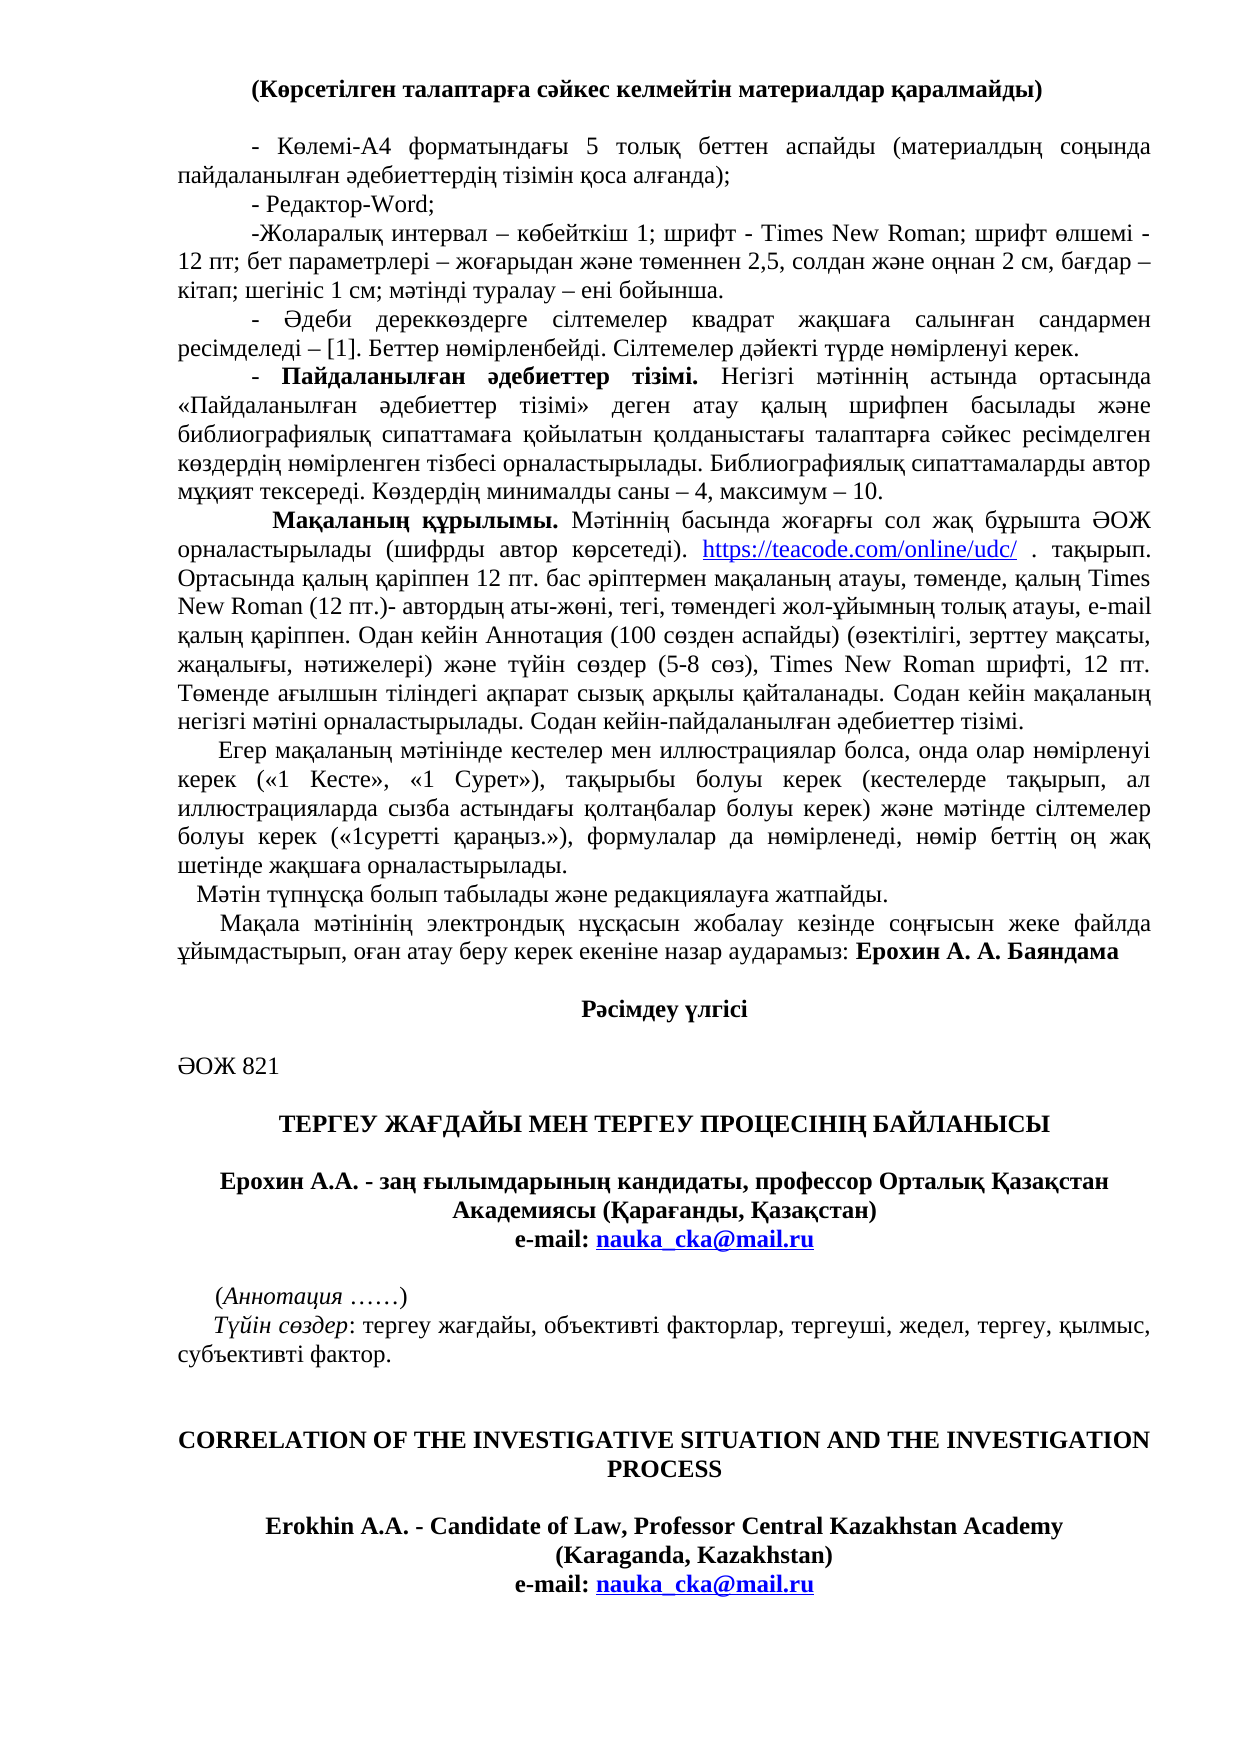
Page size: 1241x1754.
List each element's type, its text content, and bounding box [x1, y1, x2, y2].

text Түйін сөздер: тергеу жағдайы, объективті факторлар, тергеуші, жедел, тергеу, қылмыс, субъективті фактор. [177, 1310, 1152, 1368]
text - Көлемі-А4 форматындағы 5 толық беттен аспайды (материалдың соңында пайдаланылған әдебиеттердің тізімін қоса алғанда); [177, 131, 1152, 189]
text (Karaganda, Kazakhstan) [177, 1540, 1152, 1569]
text Мақала мәтінінің электрондық нұсқасын жобалау кезінде соңғысын жеке файлда ұйымдастырып, оған атау беру керек екеніне назар аударамыз: Ерохин А. А. Баяндама [177, 908, 1152, 965]
text -Жоларалық интервал – көбейткіш 1; шрифт - Times New Roman; шрифт өлшемі - 12 пт; бет параметрлері – жоғарыдан және төменнен 2,5, солдан және оңнан 2 см, бағдар – кітап; шегініс 1 см; мәтінді туралау – ені бойынша. [177, 218, 1152, 304]
text (Көрсетілген талаптарға сәйкес келмейтін материалдар қаралмайды) [177, 74, 1152, 103]
text (Аннотация ……) [177, 1281, 1152, 1310]
text e-mail: nauka_cka@mail.ru [177, 1569, 1152, 1598]
text e-mail: nauka_cka@mail.ru [177, 1224, 1152, 1253]
text Мәтін түпнұсқа болып табылады және редакциялауға жатпайды. [177, 879, 1152, 908]
text - Пайдаланылған әдебиеттер тізімі. Негізгі мәтіннің астында ортасында «Пайдаланылған әдебиеттер тізімі» деген атау қалың шрифпен басылады және библиографиялық сипаттамаға қойылатын қолданыстағы талаптарға сәйкес ресімделген көздердің нөмірленген тізбесі орналастырылады. Библиографиялық сипаттамаларды автор мұқият тексереді. Көздердің минималды саны – 4, максимум – 10. [177, 361, 1152, 505]
text - Әдеби дереккөздерге сілтемелер квадрат жақшаға салынған сандармен ресімделеді – [1]. Беттер нөмірленбейді. Сілтемелер дәйекті түрде нөмірленуі керек. [177, 304, 1152, 361]
text - Редактор-Word; [177, 189, 1152, 218]
text CORRELATION OF THE INVESTIGATIVE SITUATION AND THE INVESTIGATION PROCESS [177, 1425, 1152, 1483]
text Егер мақаланың мәтінінде кестелер мен иллюстрациялар болса, онда олар нөмірленуі керек («1 Кесте», «1 Сурет»), тақырыбы болуы керек (кестелерде тақырып, ал иллюстрацияларда сызба астындағы қолтаңбалар болуы керек) және мәтінде сілтемелер болуы керек («1суретті қараңыз.»), формулалар да нөмірленеді, нөмір беттің оң жақ шетінде жақшаға орналастырылады. [177, 735, 1152, 879]
text Рәсімдеу үлгісі [177, 994, 1152, 1023]
text Мақаланың құрылымы. Мәтіннің басында жоғарғы сол жақ бұрышта ӘОЖ орналастырылады (шифрды автор көрсетеді). https://teacode.com/online/udc/ . тақырып. Ортасында қалың қаріппен 12 пт. бас әріптермен мақаланың атауы, төменде, қалың Times New Roman (12 пт.)- автордың аты-жөні, тегі, төмендегі жол-ұйымның толық атауы, e-mail қалың қаріппен. Одан кейін Аннотация (100 сөзден аспайды) (өзектілігі, зерттеу мақсаты, жаңалығы, нәтижелері) және түйін сөздер (5-8 сөз), Times New Roman шрифті, 12 пт. Төменде ағылшын тіліндегі ақпарат сызық арқылы қайталанады. Содан кейін мақаланың негізгі мәтіні орналастырылады. Содан кейін-пайдаланылған әдебиеттер тізімі. [177, 505, 1152, 735]
text Erokhin A.A. - Candidate of Law, Professor Central Kazakhstan Academy [177, 1511, 1152, 1540]
text ТЕРГЕУ ЖАҒДАЙЫ МЕН ТЕРГЕУ ПРОЦЕСІНІҢ БАЙЛАНЫСЫ [177, 1109, 1152, 1138]
text Ерохин А.А. - заң ғылымдарының кандидаты, профессор Орталық Қазақстан Академиясы (Қарағанды, Қазақстан) [177, 1166, 1152, 1224]
text ӘОЖ 821 [177, 1051, 1152, 1080]
